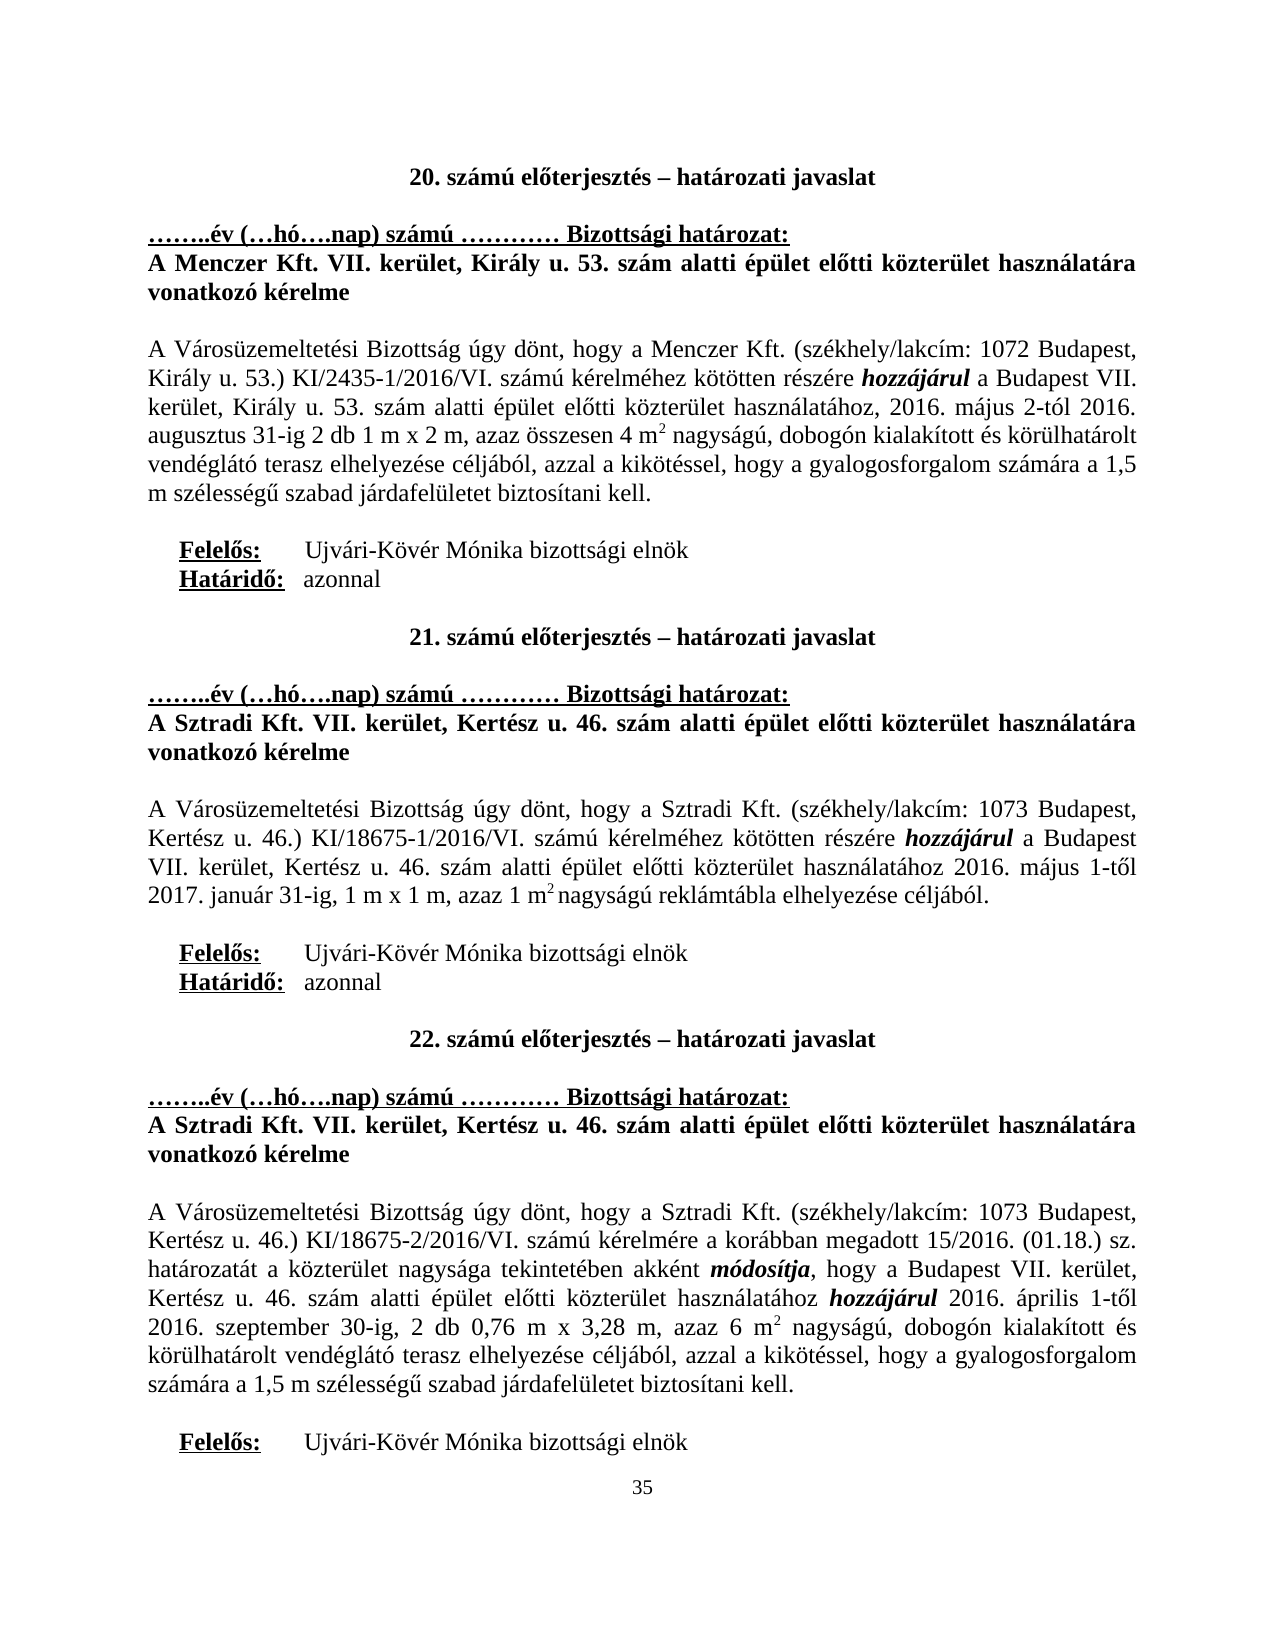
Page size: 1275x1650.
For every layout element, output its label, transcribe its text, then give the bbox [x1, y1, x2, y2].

text Határidő: azonnal [179, 564, 1137, 593]
text Felelős: Ujvári-Kövér Mónika bizottsági elnök [179, 938, 1137, 967]
text 22. számú előterjesztés – határozati javaslat [148, 1024, 1137, 1053]
text Felelős: Ujvári-Kövér Mónika bizottsági elnök [179, 1427, 1137, 1455]
text A Sztradi Kft. VII. kerület, Kertész u. 46. szám alatti épület előtti közterület használatára vonatkozó kérelme [148, 708, 1137, 765]
text A Városüzemeltetési Bizottság úgy dönt, hogy a Sztradi Kft. (székhely/lakcím: 1073 Budapest, Kertész u. 46.) KI/18675-2/2016/VI. számú kérelmére a korábban megadott 15/2016. (01.18.) sz. határozatát a közterület nagysága tekintetében akként módosítja, hogy a Budapest VII. kerület, Kertész u. 46. szám alatti épület előtti közterület használatához hozzájárul 2016. április 1-től 2016. szeptember 30-ig, 2 db 0,76 m x 3,28 m, azaz 6 m2 nagyságú, dobogón kialakított és körülhatárolt vendéglátó terasz elhelyezése céljából, azzal a kikötéssel, hogy a gyalogosforgalom számára a 1,5 m szélességű szabad járdafelületet biztosítani kell. [148, 1197, 1137, 1398]
text 21. számú előterjesztés – határozati javaslat [148, 622, 1137, 650]
text A Városüzemeltetési Bizottság úgy dönt, hogy a Sztradi Kft. (székhely/lakcím: 1073 Budapest, Kertész u. 46.) KI/18675-1/2016/VI. számú kérelméhez kötötten részére hozzájárul a Budapest VII. kerület, Kertész u. 46. szám alatti épület előtti közterület használatához 2016. május 1-től 2017. január 31-ig, 1 m x 1 m, azaz 1 m2 nagyságú reklámtábla elhelyezése céljából. [148, 794, 1137, 909]
text A Menczer Kft. VII. kerület, Király u. 53. szám alatti épület előtti közterület használatára vonatkozó kérelme [148, 248, 1137, 305]
text ……..év (…hó….nap) számú ………… Bizottsági határozat: [148, 219, 1137, 248]
text ……..év (…hó….nap) számú ………… Bizottsági határozat: [148, 1082, 1137, 1110]
text A Városüzemeltetési Bizottság úgy dönt, hogy a Menczer Kft. (székhely/lakcím: 1072 Budapest, Király u. 53.) KI/2435-1/2016/VI. számú kérelméhez kötötten részére hozzájárul a Budapest VII. kerület, Király u. 53. szám alatti épület előtti közterület használatához, 2016. május 2-tól 2016. augusztus 31-ig 2 db 1 m x 2 m, azaz összesen 4 m2 nagyságú, dobogón kialakított és körülhatárolt vendéglátó terasz elhelyezése céljából, azzal a kikötéssel, hogy a gyalogosforgalom számára a 1,5 m szélességű szabad járdafelületet biztosítani kell. [148, 334, 1137, 507]
text Felelős: Ujvári-Kövér Mónika bizottsági elnök [179, 535, 1137, 564]
text A Sztradi Kft. VII. kerület, Kertész u. 46. szám alatti épület előtti közterület használatára vonatkozó kérelme [148, 1110, 1137, 1168]
text 20. számú előterjesztés – határozati javaslat [148, 162, 1137, 190]
text Határidő: azonnal [179, 967, 1137, 995]
text ……..év (…hó….nap) számú ………… Bizottsági határozat: [148, 679, 1137, 708]
